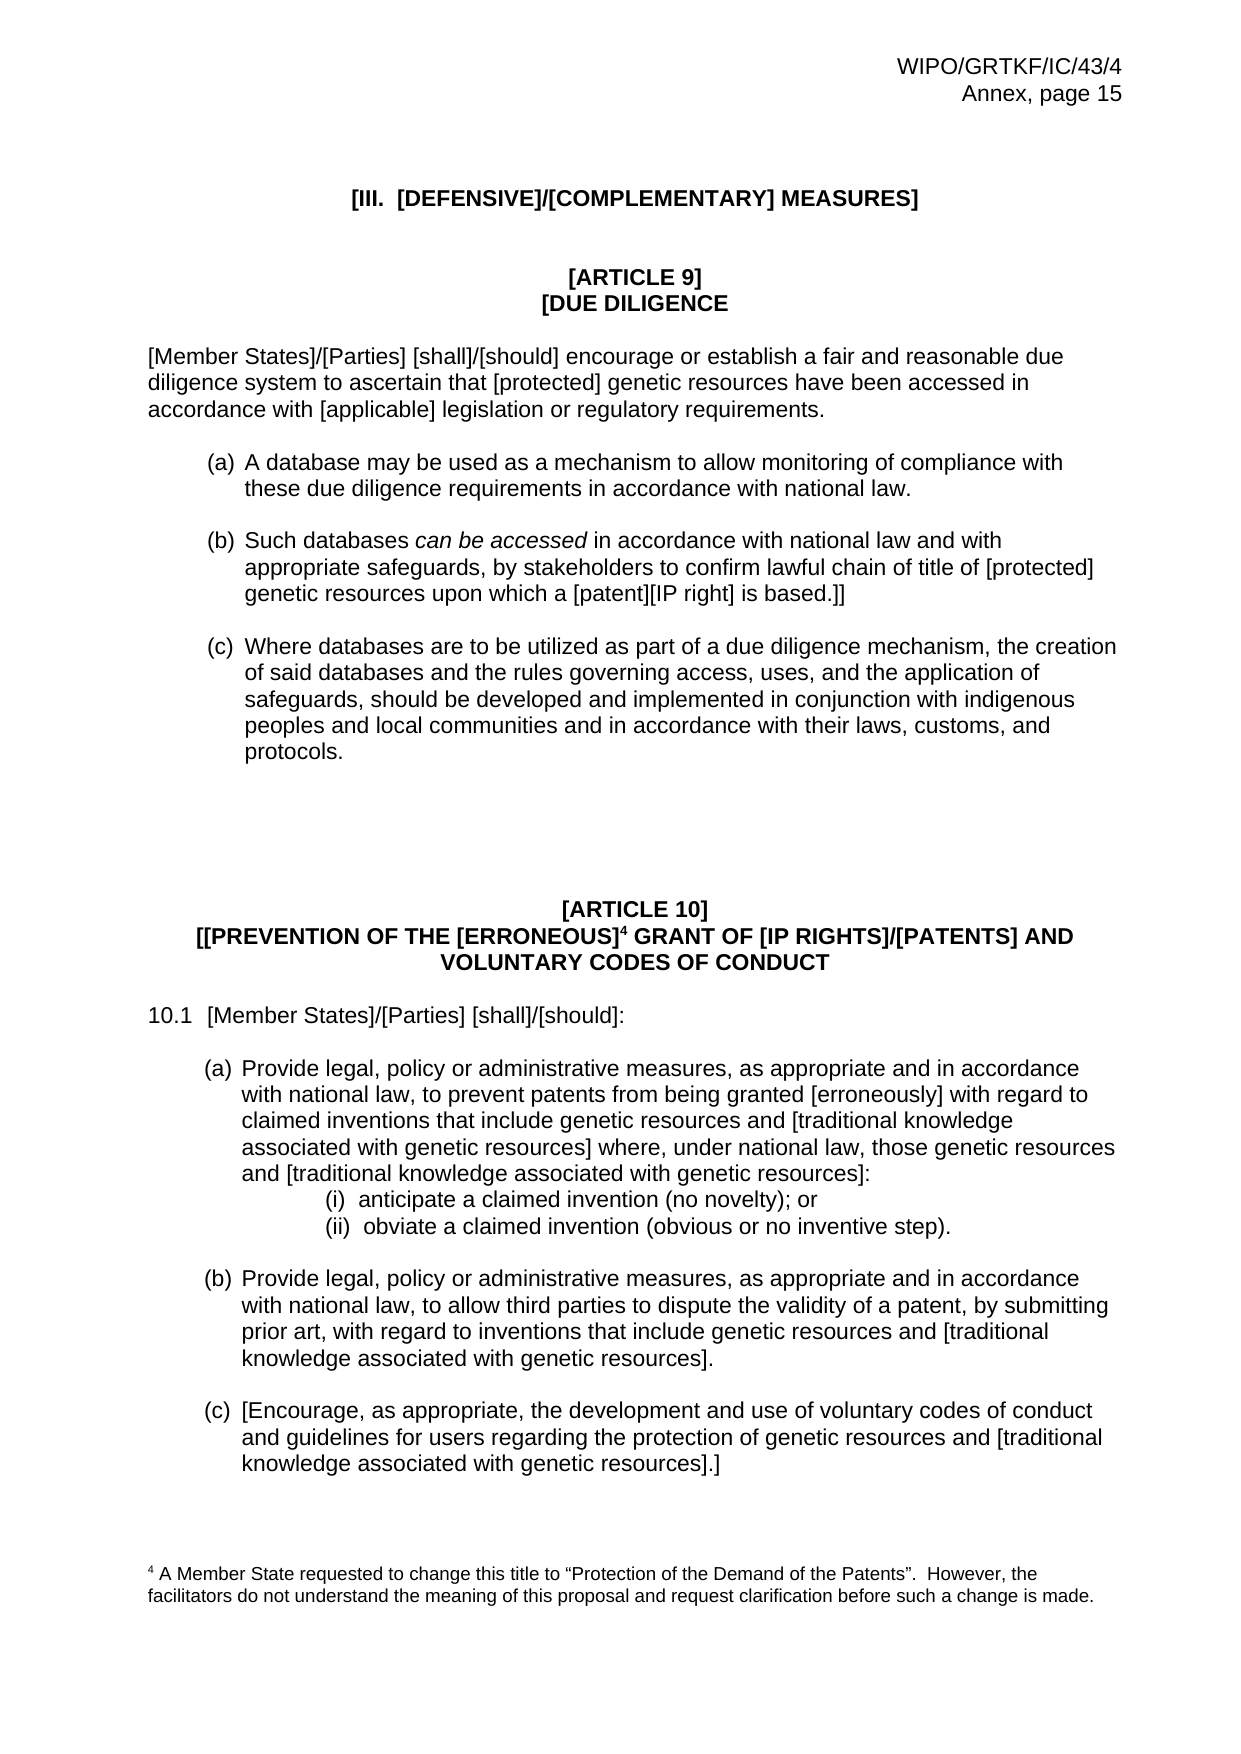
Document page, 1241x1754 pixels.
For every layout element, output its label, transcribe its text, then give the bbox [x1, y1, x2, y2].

text (i) anticipate a claimed invention (no novelty); or [325, 1186, 1122, 1213]
list A database may be used as a mechanism to allow monitoring of compliance with these due diligence requirements in accordance with national law. [207, 448, 1122, 501]
text [ARTICLE 10] [148, 896, 1122, 923]
list Provide legal, policy or administrative measures, as appropriate and in accordance with national law, to allow third parties to dispute the validity of a patent, by submitting prior art, with regard to inventions that include genetic resources and [traditional knowledge associated with genetic resources]. [204, 1265, 1122, 1371]
list Such databases can be accessed in accordance with national law and with appropriate safeguards, by stakeholders to confirm lawful chain of title of [protected] genetic resources upon which a [patent][IP right] is based.]] [207, 527, 1122, 607]
text (ii) obviate a claimed invention (obvious or no inventive step). [325, 1213, 1122, 1239]
text [Member States]/[Parties] [shall]/[should] encourage or establish a fair and reasonable due diligence system to ascertain that [protected] genetic resources have been accessed in accordance with [applicable] legislation or regulatory requirements. [148, 343, 1122, 422]
text [DUE DILIGENCE [148, 290, 1122, 317]
text [[PREVENTION OF THE [ERRONEOUS] GRANT OF [IP RIGHTS]/[PATENTS] AND VOLUNTARY CODES OF CONDUCT [148, 923, 1122, 976]
text [III. [DEFENSIVE]/[COMPLEMENTARY] MEASURES] [148, 185, 1122, 211]
text 10.1 [Member States]/[Parties] [shall]/[should]: [148, 1002, 1122, 1028]
list Provide legal, policy or administrative measures, as appropriate and in accordance with national law, to prevent patents from being granted [erroneously] with regard to claimed inventions that include genetic resources and [traditional knowledge associated with genetic resources] where, under national law, those genetic resources and [traditional knowledge associated with genetic resources]: [204, 1054, 1122, 1186]
list [Encourage, as appropriate, the development and use of voluntary codes of conduct and guidelines for users regarding the protection of genetic resources and [traditional knowledge associated with genetic resources].] [204, 1397, 1122, 1476]
list Where databases are to be utilized as part of a due diligence mechanism, the creation of said databases and the rules governing access, uses, and the application of safeguards, should be developed and implemented in conjunction with indigenous peoples and local communities and in accordance with their laws, customs, and protocols. [207, 633, 1122, 765]
text [ARTICLE 9] [148, 264, 1122, 290]
